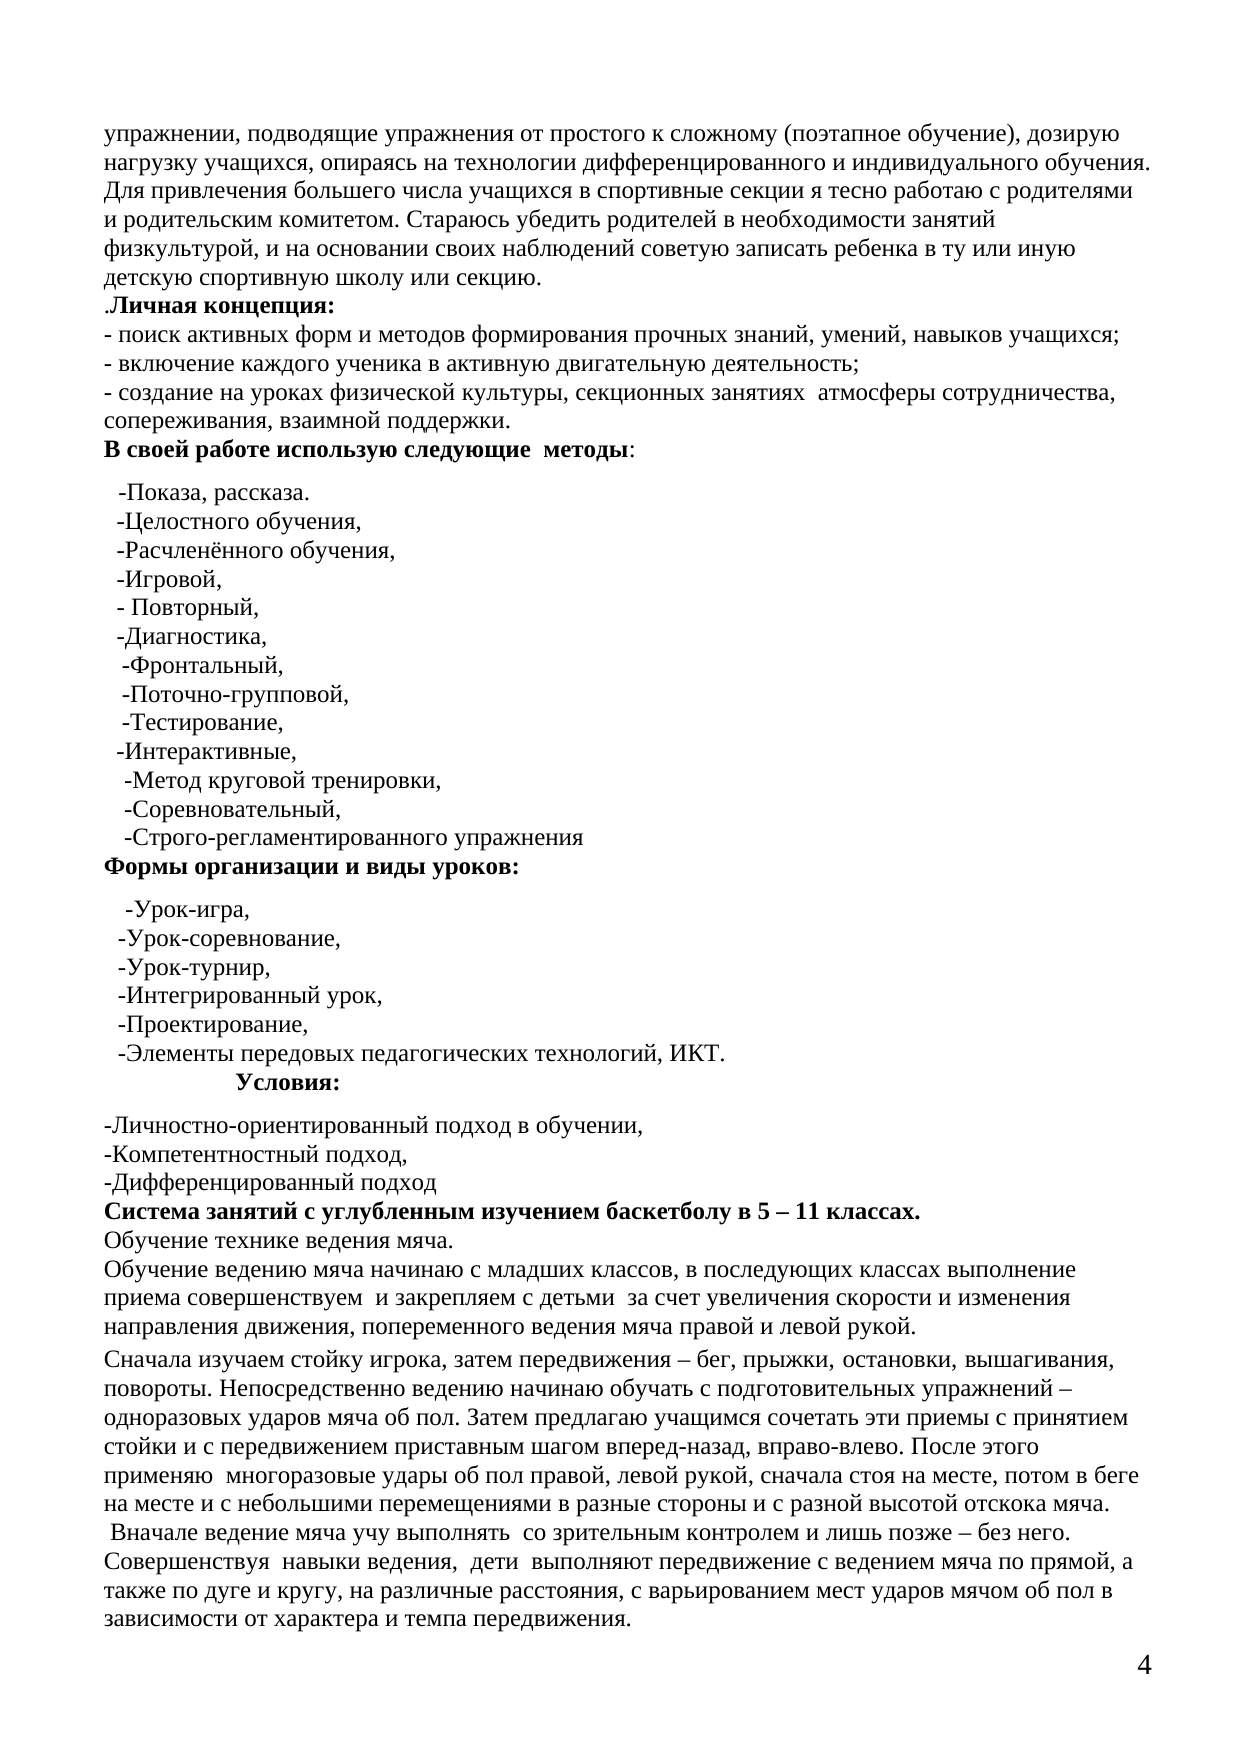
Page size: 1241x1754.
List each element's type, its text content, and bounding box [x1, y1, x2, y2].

text -Дифференцированный подход [103, 1167, 1152, 1196]
text -Урок-игра, [74, 894, 1152, 923]
text Для привлечения большего числа учащихся в спортивные секции я тесно работаю с родителями и родительским комитетом. Стараюсь убедить родителей в необходимости занятий физкультурой, и на основании своих наблюдений советую записать ребенка в ту или иную детскую спортивную школу или секцию. [103, 176, 1152, 291]
text -Расчленённого обучения, [0, 535, 1152, 564]
text -Метод круговой тренировки, [74, 765, 1152, 794]
text -Диагностика, [0, 621, 1152, 650]
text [103, 118, 1152, 176]
text - Повторный, [0, 592, 1152, 621]
text -Фронтальный, [59, 650, 1152, 679]
text - включение каждого ученика в активную двигательную деятельность; [103, 348, 1152, 377]
text -Показа, рассказа. [103, 477, 1152, 506]
text .Личная концепция: [103, 291, 1152, 319]
text -Целостного обучения, [0, 506, 1152, 535]
text -Личностно-ориентированный подход в обучении, [103, 1110, 1152, 1139]
text -Интегрированный урок, [74, 981, 1152, 1009]
text -Тестирование, [59, 707, 1152, 736]
text В своей работе использую следующие методы: [103, 434, 1152, 463]
text -Строго-регламентированного упражнения [74, 822, 1152, 851]
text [103, 1196, 1152, 1632]
text Условия: [103, 1067, 1152, 1096]
text Формы организации и виды уроков: [103, 851, 1152, 880]
text -Соревновательный, [74, 794, 1152, 822]
text -Интерактивные, [103, 736, 1152, 765]
text - создание на уроках физической культуры, секционных занятиях атмосферы сотрудничества, сопереживания, взаимной поддержки. [103, 377, 1152, 434]
text -Урок-турнир, [74, 952, 1152, 981]
text -Поточно-групповой, [59, 679, 1152, 707]
text -Урок-соревнование, [74, 923, 1152, 952]
text - поиск активных форм и методов формирования прочных знаний, умений, навыков учащихся; [103, 319, 1152, 348]
text -Компетентностный подход, [103, 1139, 1152, 1167]
text -Проектирование, [74, 1009, 1152, 1038]
text -Игровой, [0, 564, 1152, 592]
text -Элементы передовых педагогических технологий, ИКТ. [74, 1038, 1152, 1067]
